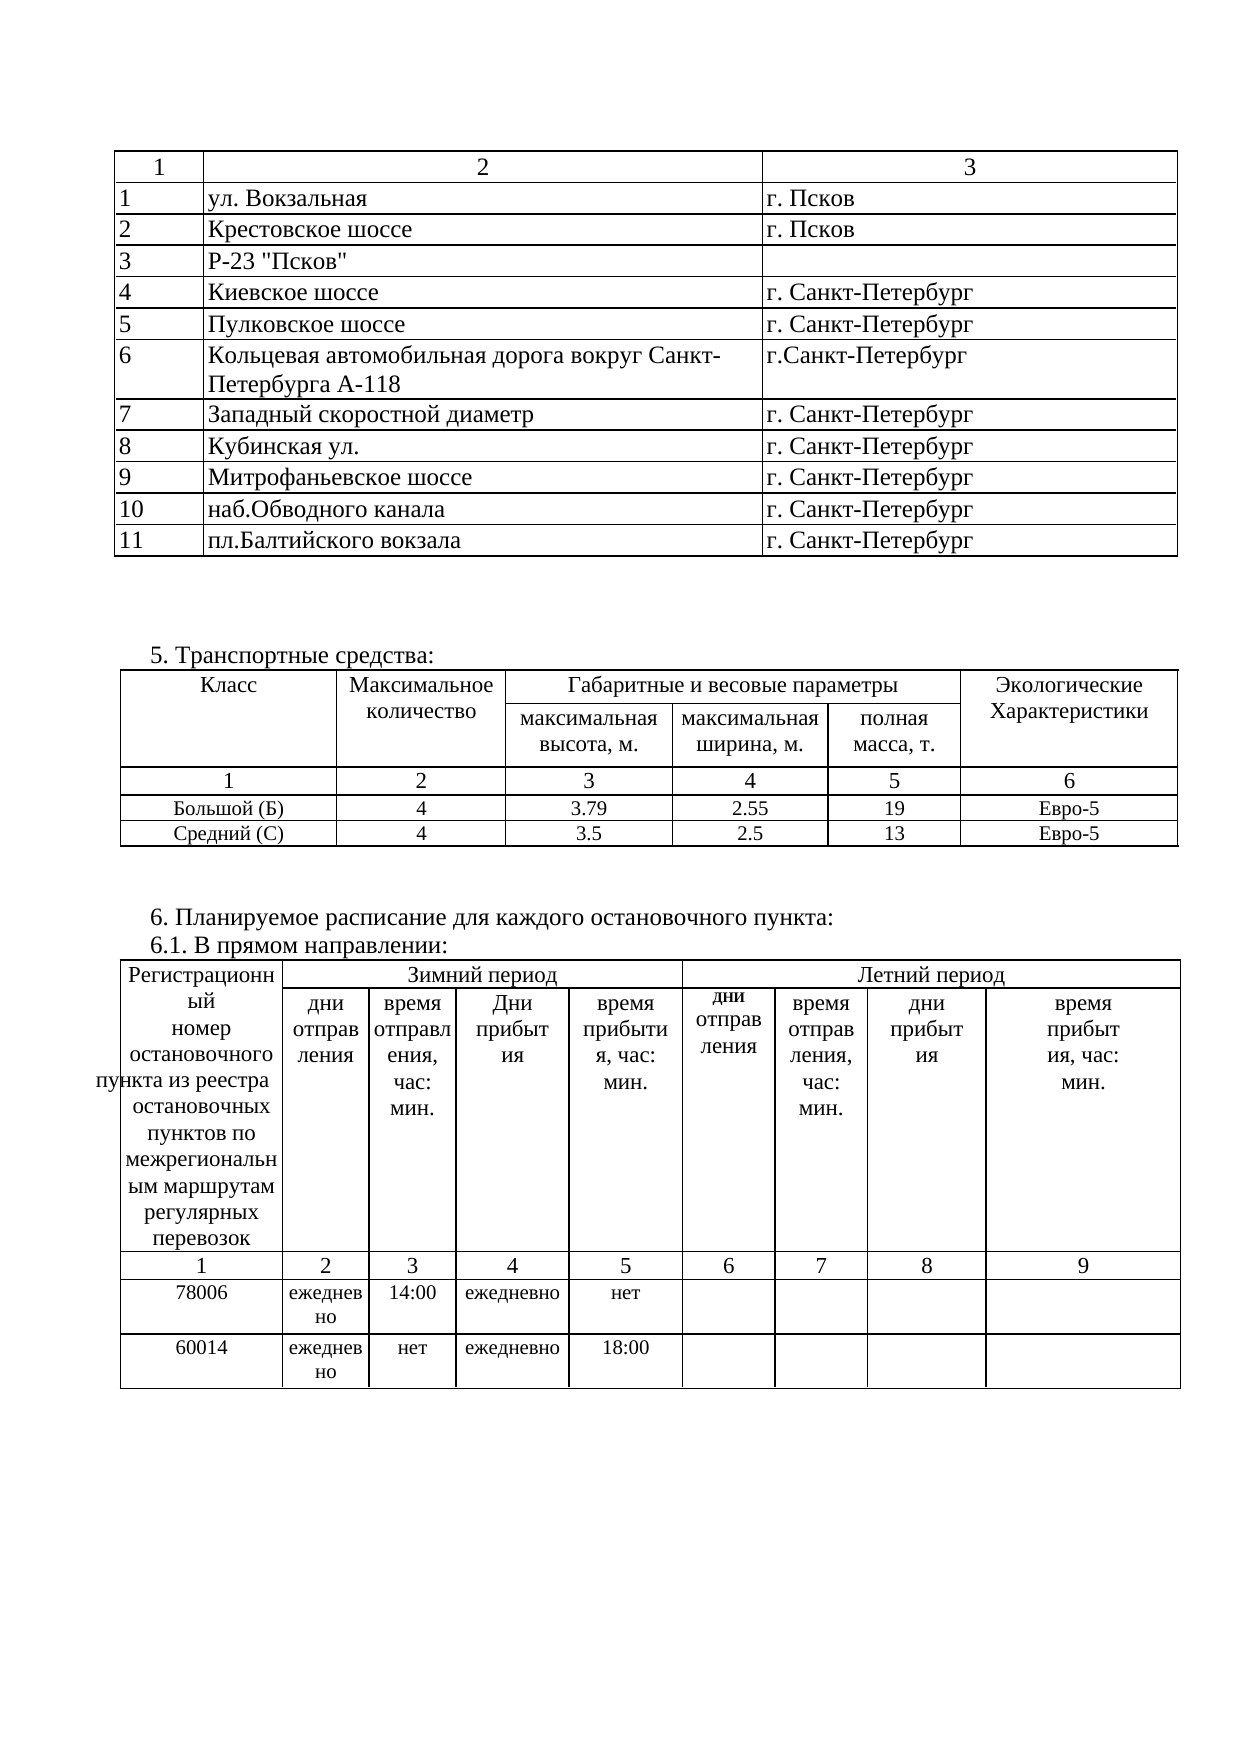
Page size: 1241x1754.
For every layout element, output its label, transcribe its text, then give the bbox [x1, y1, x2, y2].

table_cell 4 [457, 1252, 568, 1279]
table_cell Дни прибыт ия [457, 989, 568, 1251]
table_cell 4 [337, 796, 505, 819]
table_cell 9 [987, 1252, 1180, 1279]
table_cell время прибыт ия, час: мин. [987, 989, 1180, 1251]
table_cell [868, 1280, 985, 1333]
table_cell [776, 1280, 867, 1333]
table_header Летний период [683, 961, 1180, 987]
table_header Габаритные и весовые параметры [506, 671, 960, 703]
table_cell Крестовское шоссе [204, 215, 762, 244]
table_cell 6 [961, 768, 1177, 794]
table_cell [683, 1280, 774, 1333]
table_cell ДНИ отправ ления [683, 989, 774, 1251]
table_header Экологические Характеристики [961, 671, 1177, 766]
table_cell нет [370, 1335, 455, 1387]
table_cell ежедневно [283, 1280, 368, 1333]
table_cell г. Санкт-Петербург [763, 307, 1177, 339]
table_cell 2 [337, 768, 505, 794]
table_cell Евро-5 [961, 821, 1177, 845]
table_cell Р-23 "Псков" [204, 246, 762, 276]
table_cell Евро-5 [961, 796, 1177, 819]
table_cell Киевское шоссе [204, 277, 762, 307]
table_cell г. Санкт-Петербург [763, 398, 1177, 429]
table_cell время прибыти я, час: мин. [570, 989, 682, 1251]
table_header Зимний период [283, 961, 682, 987]
table_cell 14:00 [370, 1280, 455, 1333]
table_cell 8 [115, 430, 203, 461]
table_cell 4 [337, 821, 505, 845]
table_cell 78006 [121, 1280, 282, 1333]
text 6. Планируемое расписание для каждого остановочного пункта: [150, 902, 1090, 931]
table_cell максимальная высота, м. [506, 704, 672, 766]
table_cell [776, 1335, 867, 1387]
table_cell 5 [115, 308, 203, 339]
table_cell Кольцевая автомобильная дорога вокруг Санкт-Петербурга А-118 [204, 340, 762, 398]
table_cell 60014 [121, 1335, 282, 1387]
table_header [121, 961, 282, 1251]
table_cell 10 [115, 493, 203, 524]
table_cell Западный скоростной диаметр [204, 400, 762, 429]
table_cell максимальная ширина, м. [673, 704, 827, 766]
table_cell полная масса, т. [829, 704, 960, 766]
table_cell 5 [829, 768, 960, 794]
table_cell г. Санкт-Петербург [763, 461, 1177, 492]
table_cell 1 [121, 768, 336, 794]
table_cell 13 [829, 821, 960, 845]
table_cell [763, 244, 1177, 276]
table_cell 2 [204, 152, 762, 181]
table_cell 4 [673, 768, 827, 794]
table_cell 9 [115, 462, 203, 492]
table_cell 2 [283, 1252, 368, 1279]
text 6.1. В прямом направлении: [150, 931, 1090, 959]
table_cell ежедневно [457, 1280, 568, 1333]
table_cell 2.5 [673, 821, 827, 845]
table_cell 3.5 [506, 821, 672, 845]
table_cell г. Санкт-Петербург [763, 276, 1177, 307]
table_cell Большой (Б) [121, 796, 336, 819]
table_header Максимальное количество [337, 671, 505, 766]
table_cell ежедневно [283, 1335, 368, 1387]
table_cell Средний (С) [121, 821, 336, 845]
table_cell 1 [115, 152, 203, 181]
table_cell Кубинская ул. [204, 431, 762, 461]
table_cell 4 [115, 277, 203, 307]
table_cell [987, 1280, 1180, 1333]
table_cell 1 [115, 183, 203, 213]
table_cell 6 [683, 1252, 774, 1279]
table_cell 3.79 [506, 796, 672, 819]
table_cell Пулковское шоссе [204, 309, 762, 339]
table_cell 8 [868, 1252, 985, 1279]
table_cell ул. Вокзальная [204, 183, 762, 213]
table_cell 7 [776, 1252, 867, 1279]
table_cell г. Псков [763, 213, 1177, 244]
table_cell 7 [115, 399, 203, 429]
table_cell 11 [115, 525, 203, 555]
table_cell дни прибыт ия [868, 989, 985, 1251]
table_cell 3 [506, 768, 672, 794]
table_cell нет [570, 1280, 682, 1333]
table_cell 3 [763, 152, 1177, 181]
table_header Класс [121, 671, 336, 766]
table_cell 3 [115, 245, 203, 276]
table_cell [987, 1335, 1180, 1387]
table_cell дни отправ ления [283, 989, 368, 1251]
table_cell пл.Балтийского вокзала [204, 525, 762, 555]
table_cell 19 [829, 796, 960, 819]
table_cell 2 [115, 214, 203, 244]
table_cell время отправл ения, час: мин. [370, 989, 455, 1251]
table_cell г. Санкт-Петербург [763, 492, 1177, 524]
table_cell 1 [121, 1252, 282, 1279]
table_cell 5 [570, 1252, 682, 1279]
table_cell время отправ ления, час: мин. [776, 989, 867, 1251]
text 5. Транспортные средства: [150, 641, 1090, 669]
table_cell Митрофаньевское шоссе [204, 462, 762, 492]
table_cell 6 [115, 340, 203, 398]
table_cell г.Санкт-Петербург [763, 339, 1177, 398]
table_cell г. Псков [763, 181, 1177, 213]
table_cell 3 [370, 1252, 455, 1279]
table_cell [868, 1335, 985, 1387]
table_cell г. Санкт-Петербург [763, 429, 1177, 461]
table_cell 2.55 [673, 796, 827, 819]
table_cell 18:00 [570, 1335, 682, 1387]
table_cell г. Санкт-Петербург [763, 524, 1177, 555]
table_cell ежедневно [457, 1335, 568, 1387]
table_cell наб.Обводного канала [204, 494, 762, 524]
table_cell [683, 1335, 774, 1387]
